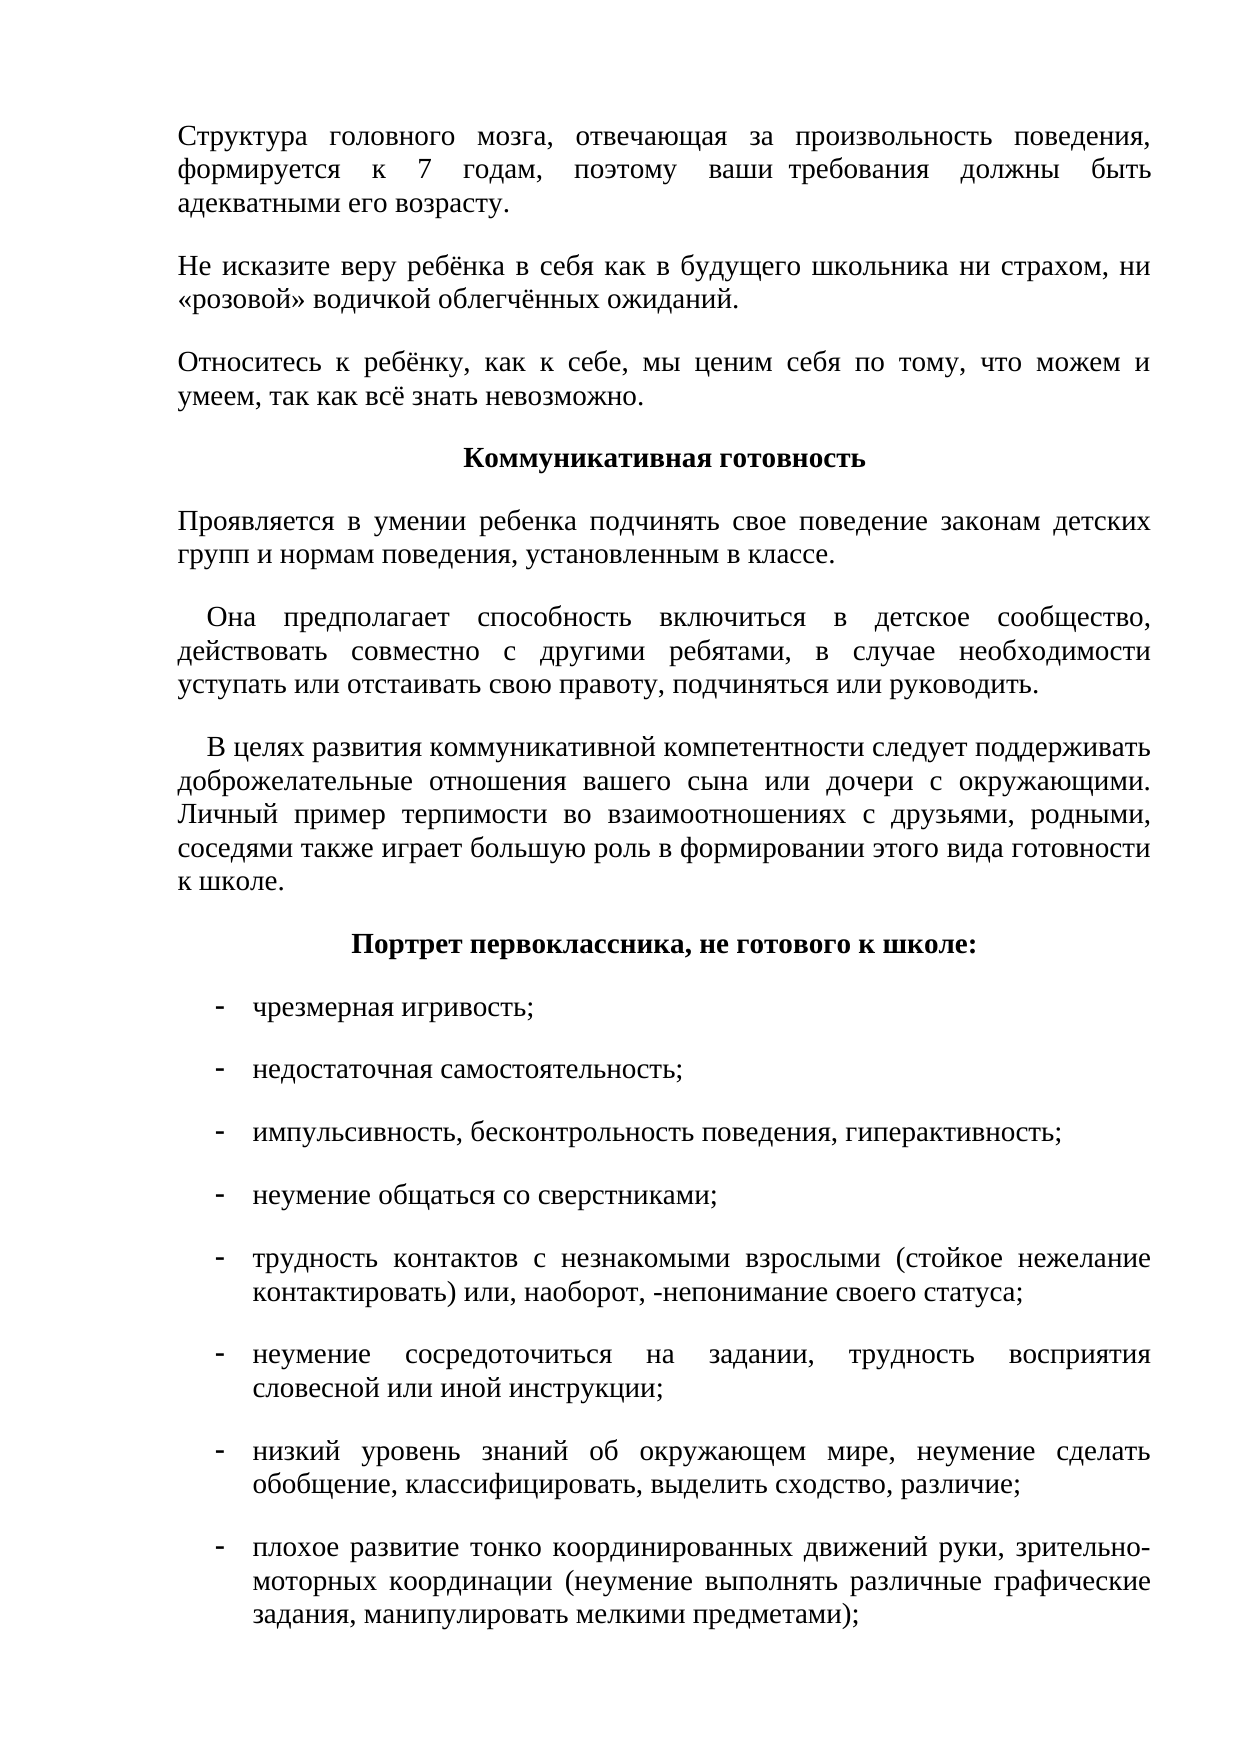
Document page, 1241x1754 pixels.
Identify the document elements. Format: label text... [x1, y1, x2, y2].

list чрезмерная игривость; [215, 989, 1152, 1022]
text Портрет первоклассника, не готового к школе: [177, 926, 1152, 959]
text Не исказите веру ребёнка в себя как в будущего школьника ни страхом, ни «розовой» водичкой облегчённых ожиданий. [177, 248, 1152, 315]
text Относитесь к ребёнку, как к себе, мы ценим себя по тому, что можем и умеем, так как всё знать невозможно. [177, 344, 1152, 411]
text Она предполагает способность включиться в детское сообщество, действовать совместно с другими ребятами, в случае необходимости уступать или отстаивать свою правоту, подчиняться или руководить. [177, 599, 1152, 700]
text Проявляется в умении ребенка подчинять свое поведение законам детских групп и нормам поведения, установленным в классе. [177, 503, 1152, 570]
list недостаточная самостоятельность; [215, 1052, 1152, 1085]
text В целях развития коммуникативной компетентности следует поддерживать доброжелательные отношения вашего сына или дочери с окружающими. Личный пример терпимости во взаимоотношениях с друзьями, родными, соседями также играет большую роль в формировании этого вида готовности к школе. [177, 729, 1152, 897]
text Коммуникативная готовность [177, 440, 1152, 474]
list неумение общаться со сверстниками; [215, 1177, 1152, 1211]
list неумение сосредоточиться на задании, трудность восприятия словесной или иной инструкции; [215, 1336, 1152, 1403]
list низкий уровень знаний об окружающем мире, неумение сделать обобщение, классифицировать, выделить сходство, различие; [215, 1433, 1152, 1500]
text Структура головного мозга, отвечающая за произвольность поведения, формируется к 7 годам, поэтому ваши требования должны быть адекватными его возрасту. [177, 118, 1152, 219]
list плохое развитие тонко координированных движений руки, зрительно-моторных координации (неумение выполнять различные графические задания, манипулировать мелкими предметами); [215, 1529, 1152, 1630]
list импульсивность, бесконтрольность поведения, гиперактивность; [215, 1114, 1152, 1148]
list трудность контактов с незнакомыми взрослыми (стойкое нежелание контактировать) или, наоборот, -непонимание своего статуса; [215, 1240, 1152, 1307]
